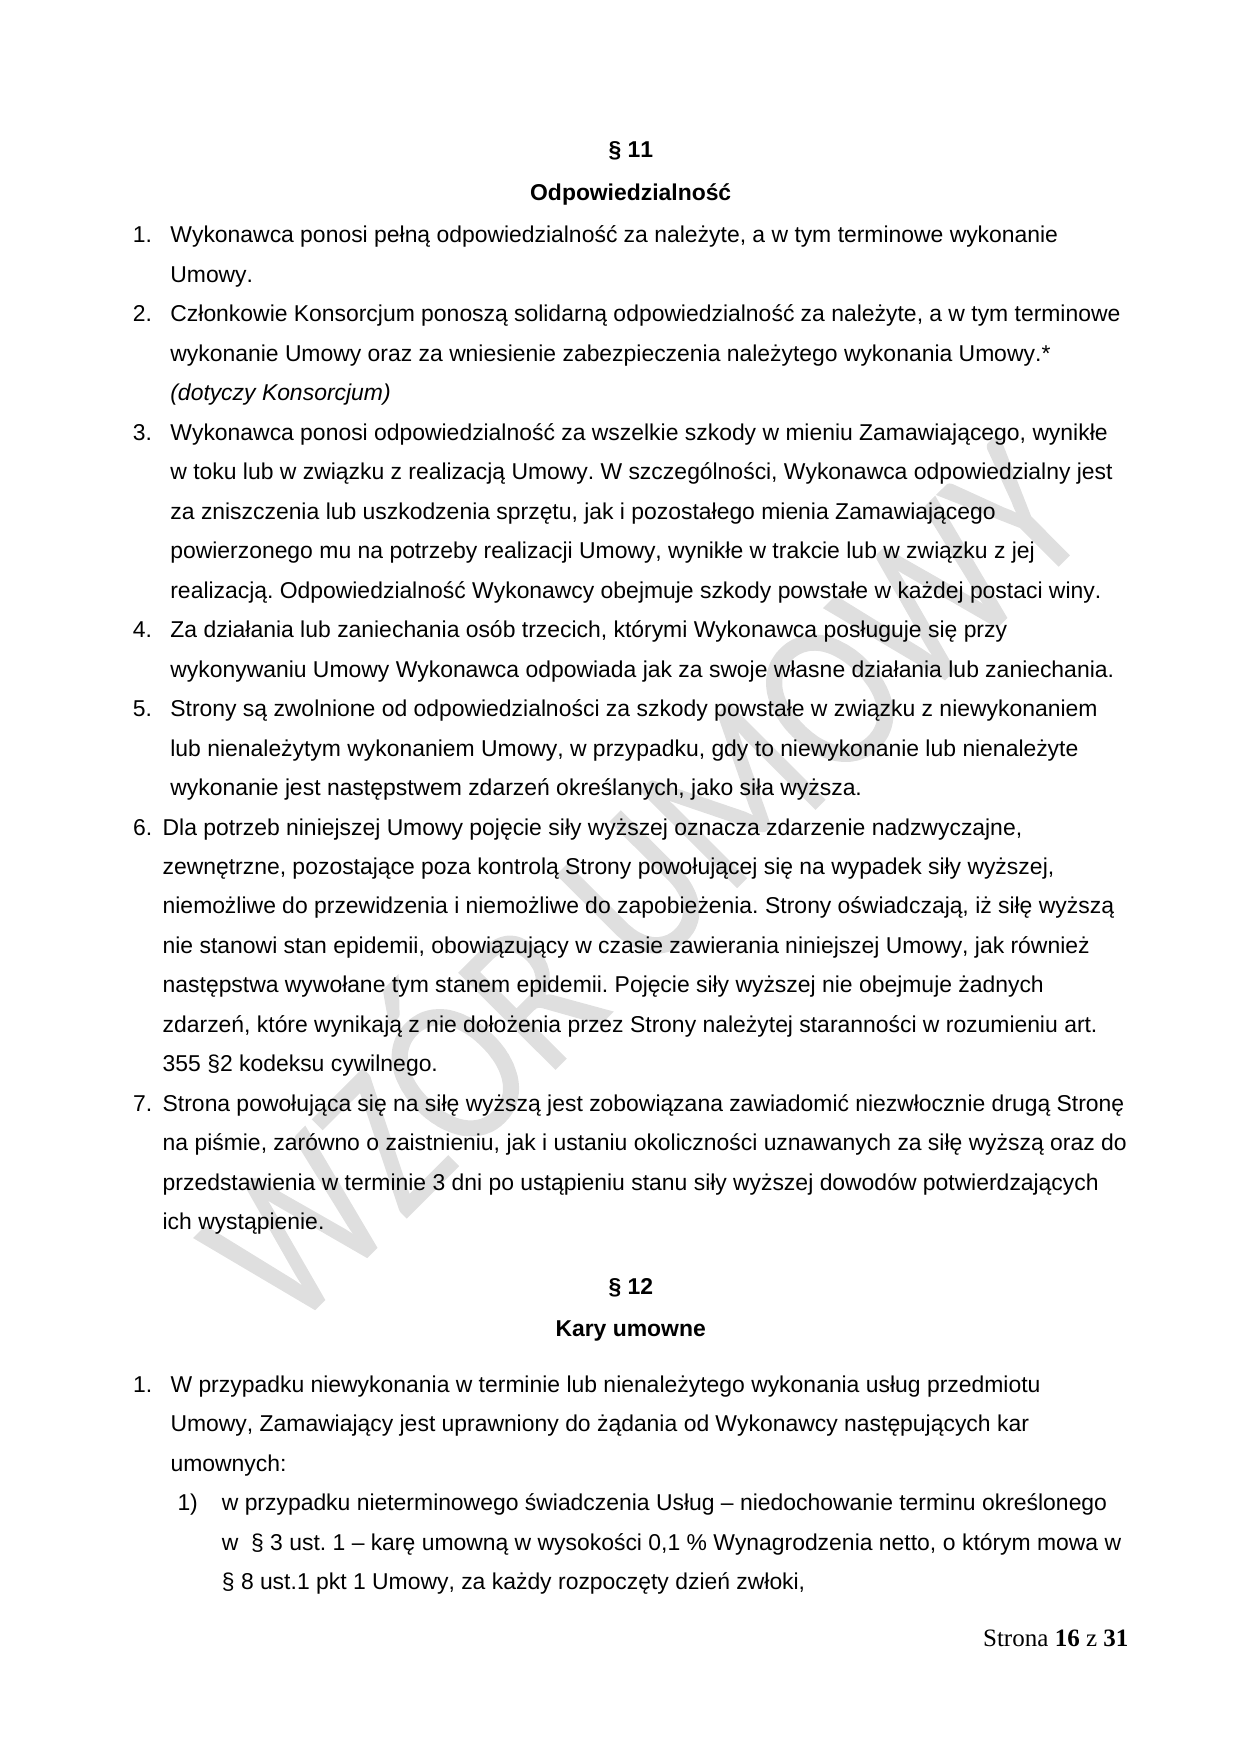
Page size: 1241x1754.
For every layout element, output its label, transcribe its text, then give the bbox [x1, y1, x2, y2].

text § 12 [133, 1273, 1128, 1299]
list Członkowie Konsorcjum ponoszą solidarną odpowiedzialność za należyte, a w tym terminowe wykonanie Umowy oraz za wniesienie zabezpieczenia należytego wykonania Umowy.* (dotyczy Konsorcjum) [133, 300, 1128, 406]
list Za działania lub zaniechania osób trzecich, którymi Wykonawca posługuje się przy wykonywaniu Umowy Wykonawca odpowiada jak za swoje własne działania lub zaniechania. [133, 616, 1128, 682]
text Kary umowne [133, 1315, 1128, 1342]
list Strony są zwolnione od odpowiedzialności za szkody powstałe w związku z niewykonaniem lub nienależytym wykonaniem Umowy, w przypadku, gdy to niewykonanie lub nienależyte wykonanie jest następstwem zdarzeń określanych, jako siła wyższa. [133, 695, 1128, 800]
list Wykonawca ponosi pełną odpowiedzialność za należyte, a w tym terminowe wykonanie Umowy. [133, 221, 1128, 287]
text Odpowiedzialność [133, 178, 1128, 205]
list w przypadku nieterminowego świadczenia Usług – niedochowanie terminu określonego w § 3 ust. 1 – karę umowną w wysokości 0,1 % Wynagrodzenia netto, o którym mowa w § 8 ust.1 pkt 1 Umowy, za każdy rozpoczęty dzień zwłoki, [177, 1489, 1128, 1594]
list Dla potrzeb niniejszej Umowy pojęcie siły wyższej oznacza zdarzenie nadzwyczajne, zewnętrzne, pozostające poza kontrolą Strony powołującej się na wypadek siły wyższej, niemożliwe do przewidzenia i niemożliwe do zapobieżenia. Strony oświadczają, iż siłę wyższą nie stanowi stan epidemii, obowiązujący w czasie zawierania niniejszej Umowy, jak również następstwa wywołane tym stanem epidemii. Pojęcie siły wyższej nie obejmuje żadnych zdarzeń, które wynikają z nie dołożenia przez Strony należytej staranności w rozumieniu art. 355 §2 kodeksu cywilnego. [133, 813, 1128, 1077]
list W przypadku niewykonania w terminie lub nienależytego wykonania usług przedmiotu Umowy, Zamawiający jest uprawniony do żądania od Wykonawcy następujących kar umownych: [133, 1371, 1128, 1476]
list Strona powołująca się na siłę wyższą jest zobowiązana zawiadomić niezwłocznie drugą Stronę na piśmie, zarówno o zaistnieniu, jak i ustaniu okoliczności uznawanych za siłę wyższą oraz do przedstawienia w terminie 3 dni po ustąpieniu stanu siły wyższej dowodów potwierdzających ich wystąpienie. [133, 1090, 1128, 1234]
list Wykonawca ponosi odpowiedzialność za wszelkie szkody w mieniu Zamawiającego, wynikłe w toku lub w związku z realizacją Umowy. W szczególności, Wykonawca odpowiedzialny jest za zniszczenia lub uszkodzenia sprzętu, jak i pozostałego mienia Zamawiającego powierzonego mu na potrzeby realizacji Umowy, wynikłe w trakcie lub w związku z jej realizacją. Odpowiedzialność Wykonawcy obejmuje szkody powstałe w każdej postaci winy. [133, 419, 1128, 603]
text § 11 [133, 136, 1128, 162]
